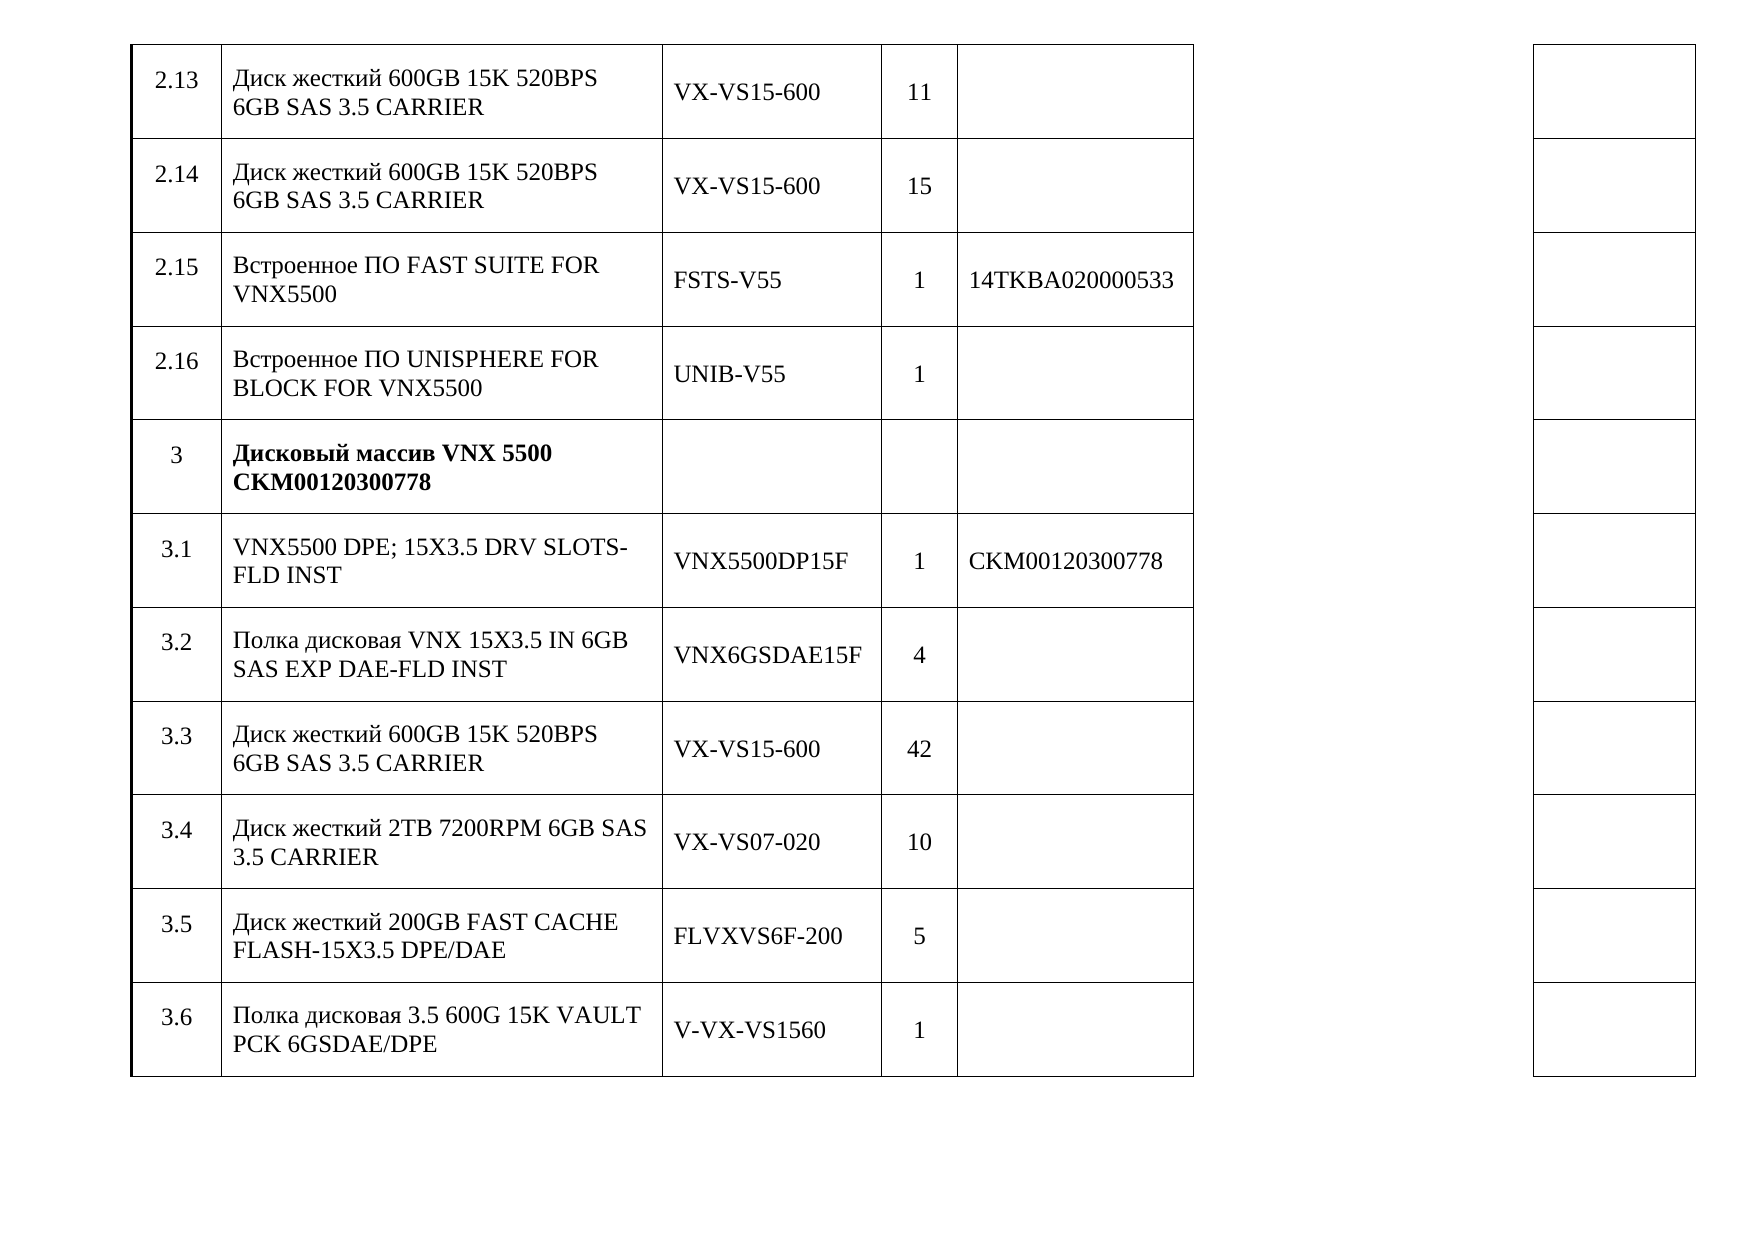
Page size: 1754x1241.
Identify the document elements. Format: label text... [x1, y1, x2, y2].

table_cell [1534, 327, 1695, 419]
table_cell V-VX-VS1560 [663, 983, 881, 1076]
table_cell 1 [882, 327, 957, 419]
table_cell Встроенное ПО FAST SUITE FOR VNX5500 [222, 233, 662, 326]
table_cell [958, 327, 1193, 419]
table_cell [958, 608, 1193, 701]
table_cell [222, 139, 662, 232]
table_cell Полка дисковая VNX 15X3.5 IN 6GB SAS EXP DAE-FLD INST [222, 608, 662, 701]
table_cell Диск жесткий 600GB 15K 520BPS 6GB SAS 3.5 CARRIER [222, 702, 662, 794]
table_cell VX-VS07-020 [663, 795, 881, 888]
table_cell [958, 983, 1193, 1076]
table_cell 11 [882, 45, 957, 138]
table_cell 3.6 [133, 983, 221, 1076]
table_cell CKM00120300778 [958, 514, 1193, 607]
table_cell Диск жесткий 200GB FAST CACHE FLASH-15X3.5 DPE/DAE [222, 889, 662, 982]
table_cell VNX5500DP15F [663, 514, 881, 607]
table_cell [958, 795, 1193, 888]
table_cell [958, 702, 1193, 794]
table_cell Полка дисковая 3.5 600G 15K VAULT PCK 6GSDAE/DPE [222, 983, 662, 1076]
table_cell 2.15 [133, 233, 221, 326]
table_cell [1534, 983, 1695, 1076]
table_cell Дисковый массив VNX 5500 CKM00120300778 [222, 420, 662, 513]
table_cell VNX5500 DPE; 15X3.5 DRV SLOTS-FLD INST [222, 514, 662, 607]
table_cell [1534, 139, 1695, 232]
table_cell 10 [882, 795, 957, 888]
table_cell 3.5 [133, 889, 221, 982]
table_cell 3.1 [133, 514, 221, 607]
table_cell [1534, 795, 1695, 888]
table_cell 1 [882, 983, 957, 1076]
table_cell 3 [133, 420, 221, 513]
table_cell 15 [882, 139, 957, 232]
table_cell FSTS-V55 [663, 233, 881, 326]
table_cell 2.13 [133, 45, 221, 138]
table_cell 3.2 [133, 608, 221, 701]
table_cell VX-VS15-600 [663, 139, 881, 232]
table_cell VNX6GSDAE15F [663, 608, 881, 701]
table_cell [958, 45, 1193, 138]
table_cell 1 [882, 233, 957, 326]
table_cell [222, 45, 662, 138]
table_cell VX-VS15-600 [663, 702, 881, 794]
table_cell [663, 420, 881, 513]
table_cell [1534, 514, 1695, 607]
table_cell Диск жесткий 2TB 7200RPM 6GB SAS 3.5 CARRIER [222, 795, 662, 888]
table_cell [1534, 45, 1695, 138]
table_cell [1534, 889, 1695, 982]
table_cell [1534, 702, 1695, 794]
table_cell VX-VS15-600 [663, 45, 881, 138]
table_cell 3.3 [133, 702, 221, 794]
table_cell 3.4 [133, 795, 221, 888]
table_cell 42 [882, 702, 957, 794]
table_cell 4 [882, 608, 957, 701]
table_cell [1534, 608, 1695, 701]
table_cell [882, 420, 957, 513]
table_cell [1534, 420, 1695, 513]
table_cell [958, 889, 1193, 982]
table_cell UNIB-V55 [663, 327, 881, 419]
table_cell FLVXVS6F-200 [663, 889, 881, 982]
table_cell [1534, 233, 1695, 326]
table_cell 2.14 [133, 139, 221, 232]
table_cell 2.16 [133, 327, 221, 419]
table_cell Встроенное ПО UNISPHERE FOR BLOCK FOR VNX5500 [222, 327, 662, 419]
table_cell 5 [882, 889, 957, 982]
table_cell 14TKBA020000533 [958, 233, 1193, 326]
table_cell [958, 420, 1193, 513]
table_cell 1 [882, 514, 957, 607]
table_cell [958, 139, 1193, 232]
